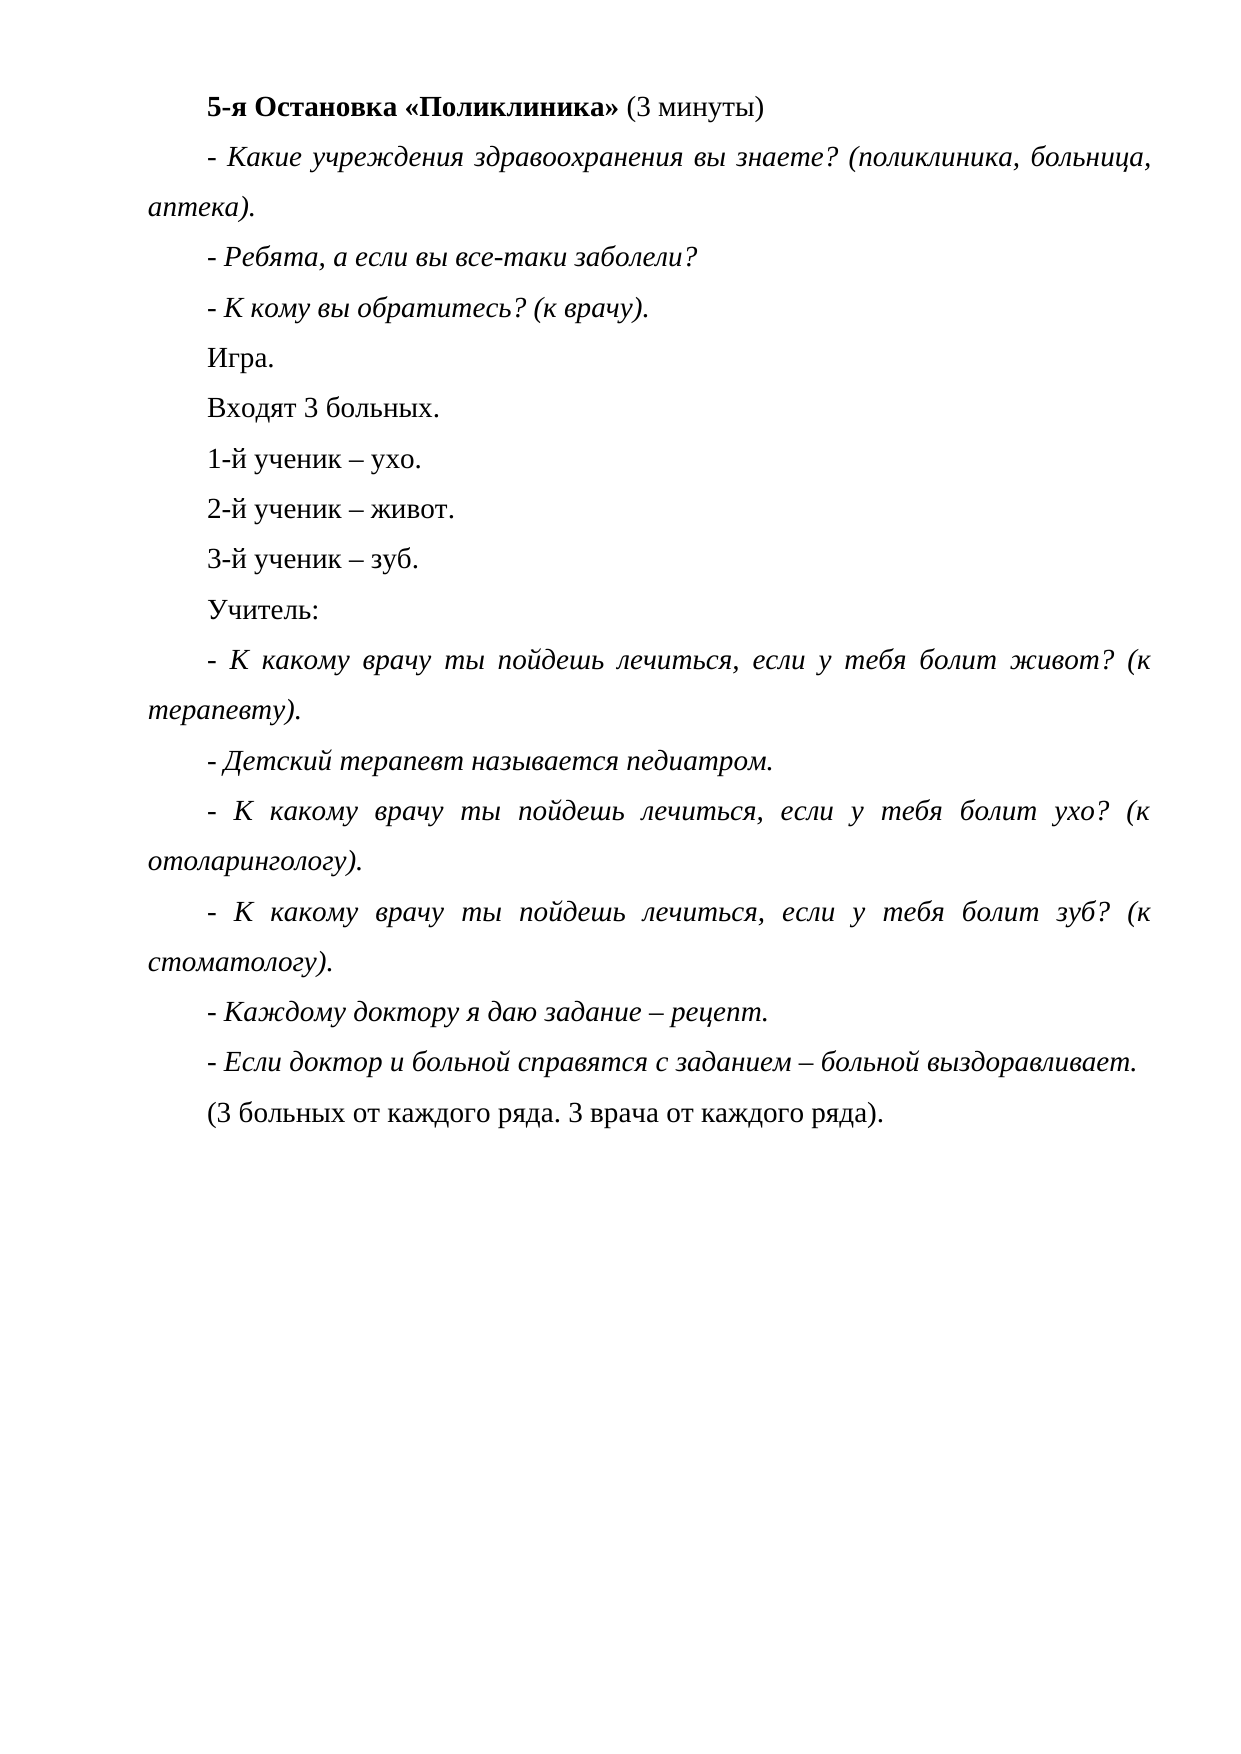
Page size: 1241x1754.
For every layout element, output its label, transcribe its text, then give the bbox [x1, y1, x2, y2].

text - К какому врачу ты пойдешь лечиться, если у тебя болит зуб? (к стоматологу). [148, 894, 1152, 977]
text 2-й ученик – живот. [148, 491, 1152, 525]
text Игра. [148, 340, 1152, 374]
text (3 больных от каждого ряда. 3 врача от каждого ряда). [148, 1095, 1152, 1128]
text - К какому врачу ты пойдешь лечиться, если у тебя болит ухо? (к отоларингологу). [148, 793, 1152, 877]
text - Если доктор и больной справятся с заданием – больной выздоравливает. [148, 1044, 1152, 1078]
text 3-й ученик – зуб. [148, 541, 1152, 575]
text Учитель: [148, 592, 1152, 625]
text - К кому вы обратитесь? (к врачу). [148, 290, 1152, 323]
text - К какому врачу ты пойдешь лечиться, если у тебя болит живот? (к терапевту). [148, 642, 1152, 726]
text 5-я Остановка «Поликлиника» (3 минуты) [148, 89, 1152, 122]
text - Какие учреждения здравоохранения вы знаете? (поликлиника, больница, аптека). [148, 139, 1152, 223]
text - Каждому доктору я даю задание – рецепт. [148, 994, 1152, 1028]
text Входят 3 больных. [148, 391, 1152, 424]
text - Детский терапевт называется педиатром. [148, 743, 1152, 776]
text 1-й ученик – ухо. [148, 441, 1152, 474]
text - Ребята, а если вы все-таки заболели? [148, 239, 1152, 273]
